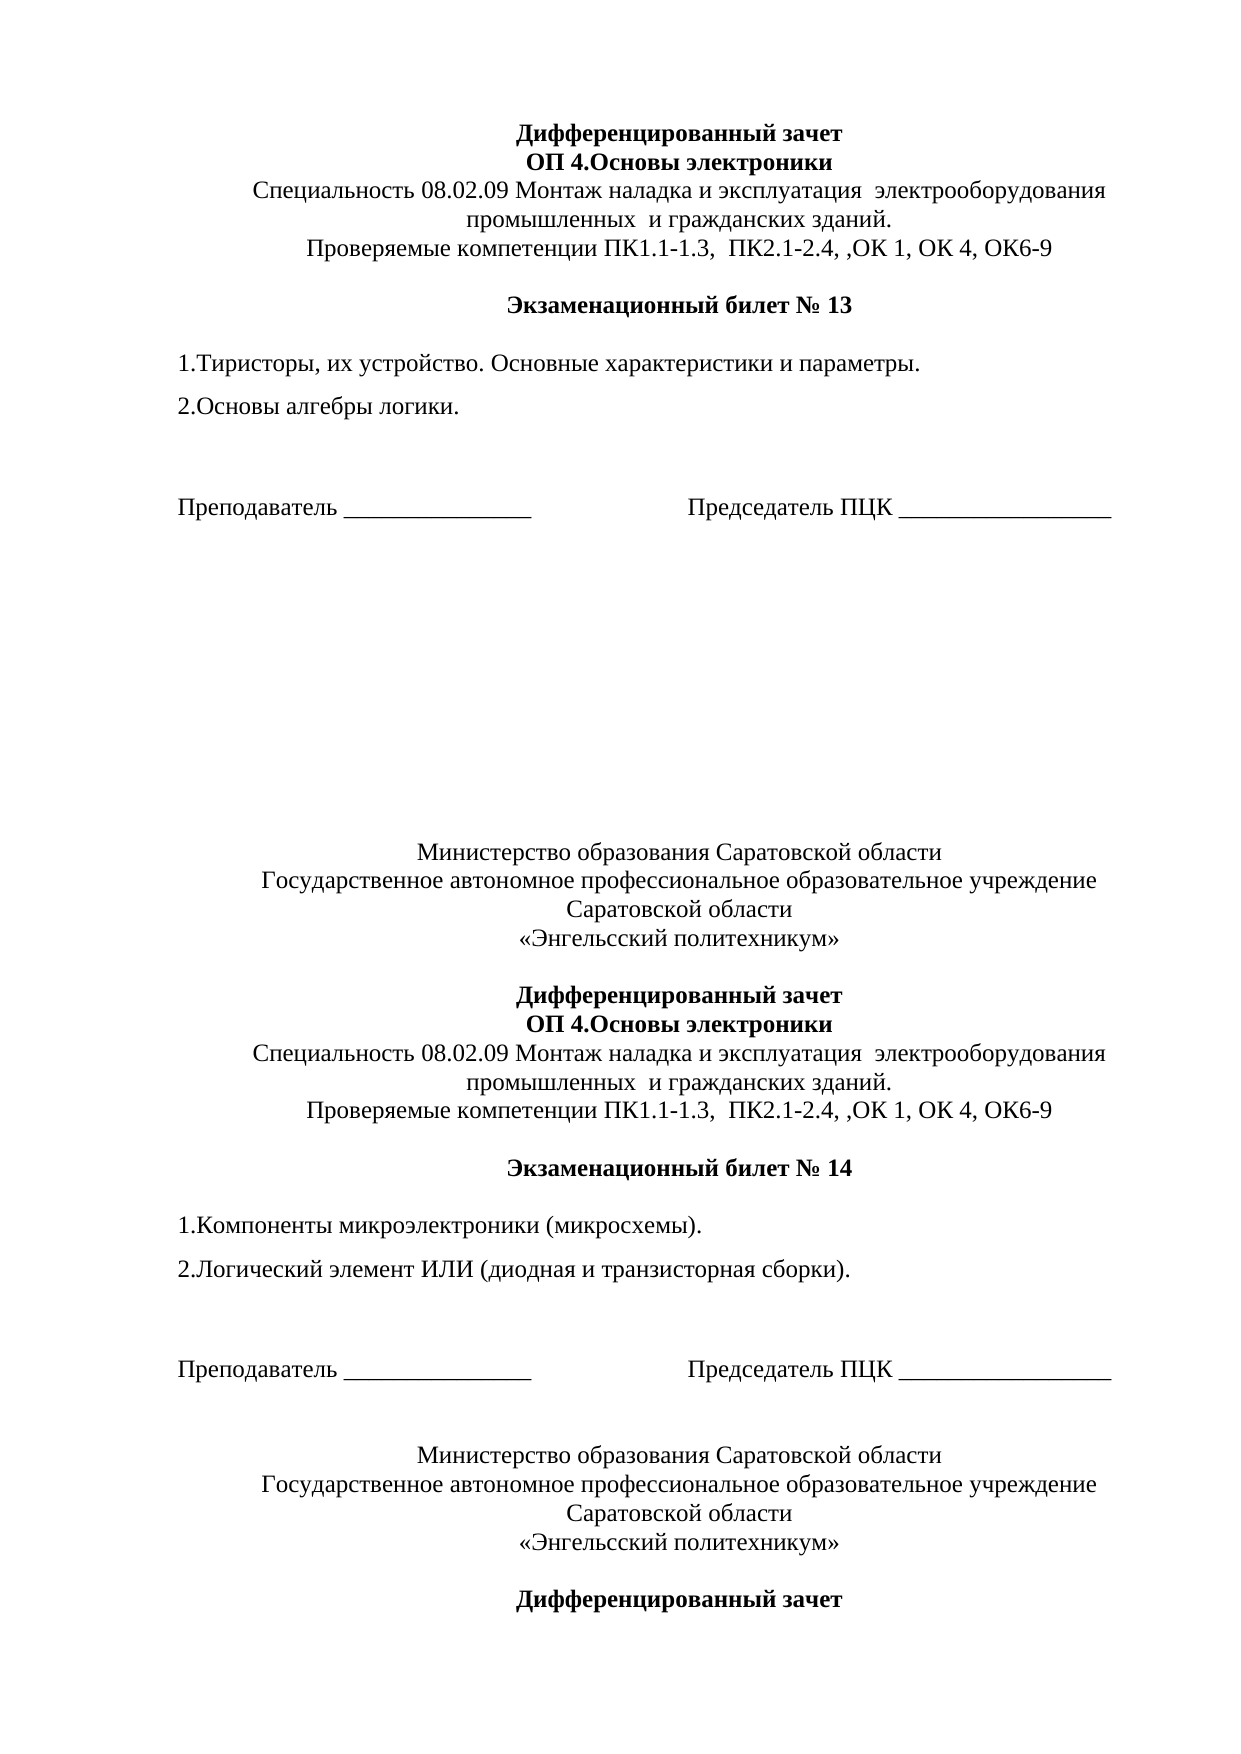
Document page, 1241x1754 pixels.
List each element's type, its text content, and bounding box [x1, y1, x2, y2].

text ОП 4.Основы электроники [177, 147, 1181, 176]
text Саратовской области [177, 894, 1181, 923]
text Дифференцированный зачет [177, 1584, 1181, 1613]
text Преподаватель _______________ Председатель ПЦК _________________ [177, 492, 1181, 521]
text Дифференцированный зачет [177, 118, 1181, 147]
text Дифференцированный зачет [177, 981, 1181, 1009]
text Экзаменационный билет № 14 [177, 1153, 1181, 1182]
text Министерство образования Саратовской области [177, 1441, 1181, 1469]
text Государственное автономное профессиональное образовательное учреждение [177, 866, 1181, 894]
text Саратовской области [177, 1498, 1181, 1527]
text 1.Компоненты микроэлектроники (микросхемы). [177, 1211, 1181, 1239]
text «Энгельсский политехникум» [177, 923, 1181, 952]
text Государственное автономное профессиональное образовательное учреждение [177, 1469, 1181, 1498]
text «Энгельсский политехникум» [177, 1527, 1181, 1556]
text Проверяемые компетенции ПК1.1-1.3, ПК2.1-2.4, ,ОК 1, ОК 4, ОК6-9 [177, 1096, 1181, 1124]
text Специальность 08.02.09 Монтаж наладка и эксплуатация электрооборудования промышленных и гражданских зданий. [177, 176, 1181, 233]
text Специальность 08.02.09 Монтаж наладка и эксплуатация электрооборудования промышленных и гражданских зданий. [177, 1038, 1181, 1096]
text 1.Тиристоры, их устройство. Основные характеристики и параметры. [177, 348, 1181, 377]
text ОП 4.Основы электроники [177, 1009, 1181, 1038]
text 2.Основы алгебры логики. [177, 391, 1181, 420]
text Министерство образования Саратовской области [177, 837, 1181, 866]
text Проверяемые компетенции ПК1.1-1.3, ПК2.1-2.4, ,ОК 1, ОК 4, ОК6-9 [177, 233, 1181, 262]
text Преподаватель _______________ Председатель ПЦК _________________ [177, 1354, 1181, 1383]
text Экзаменационный билет № 13 [177, 291, 1181, 319]
text 2.Логический элемент ИЛИ (диодная и транзисторная сборки). [177, 1254, 1181, 1282]
